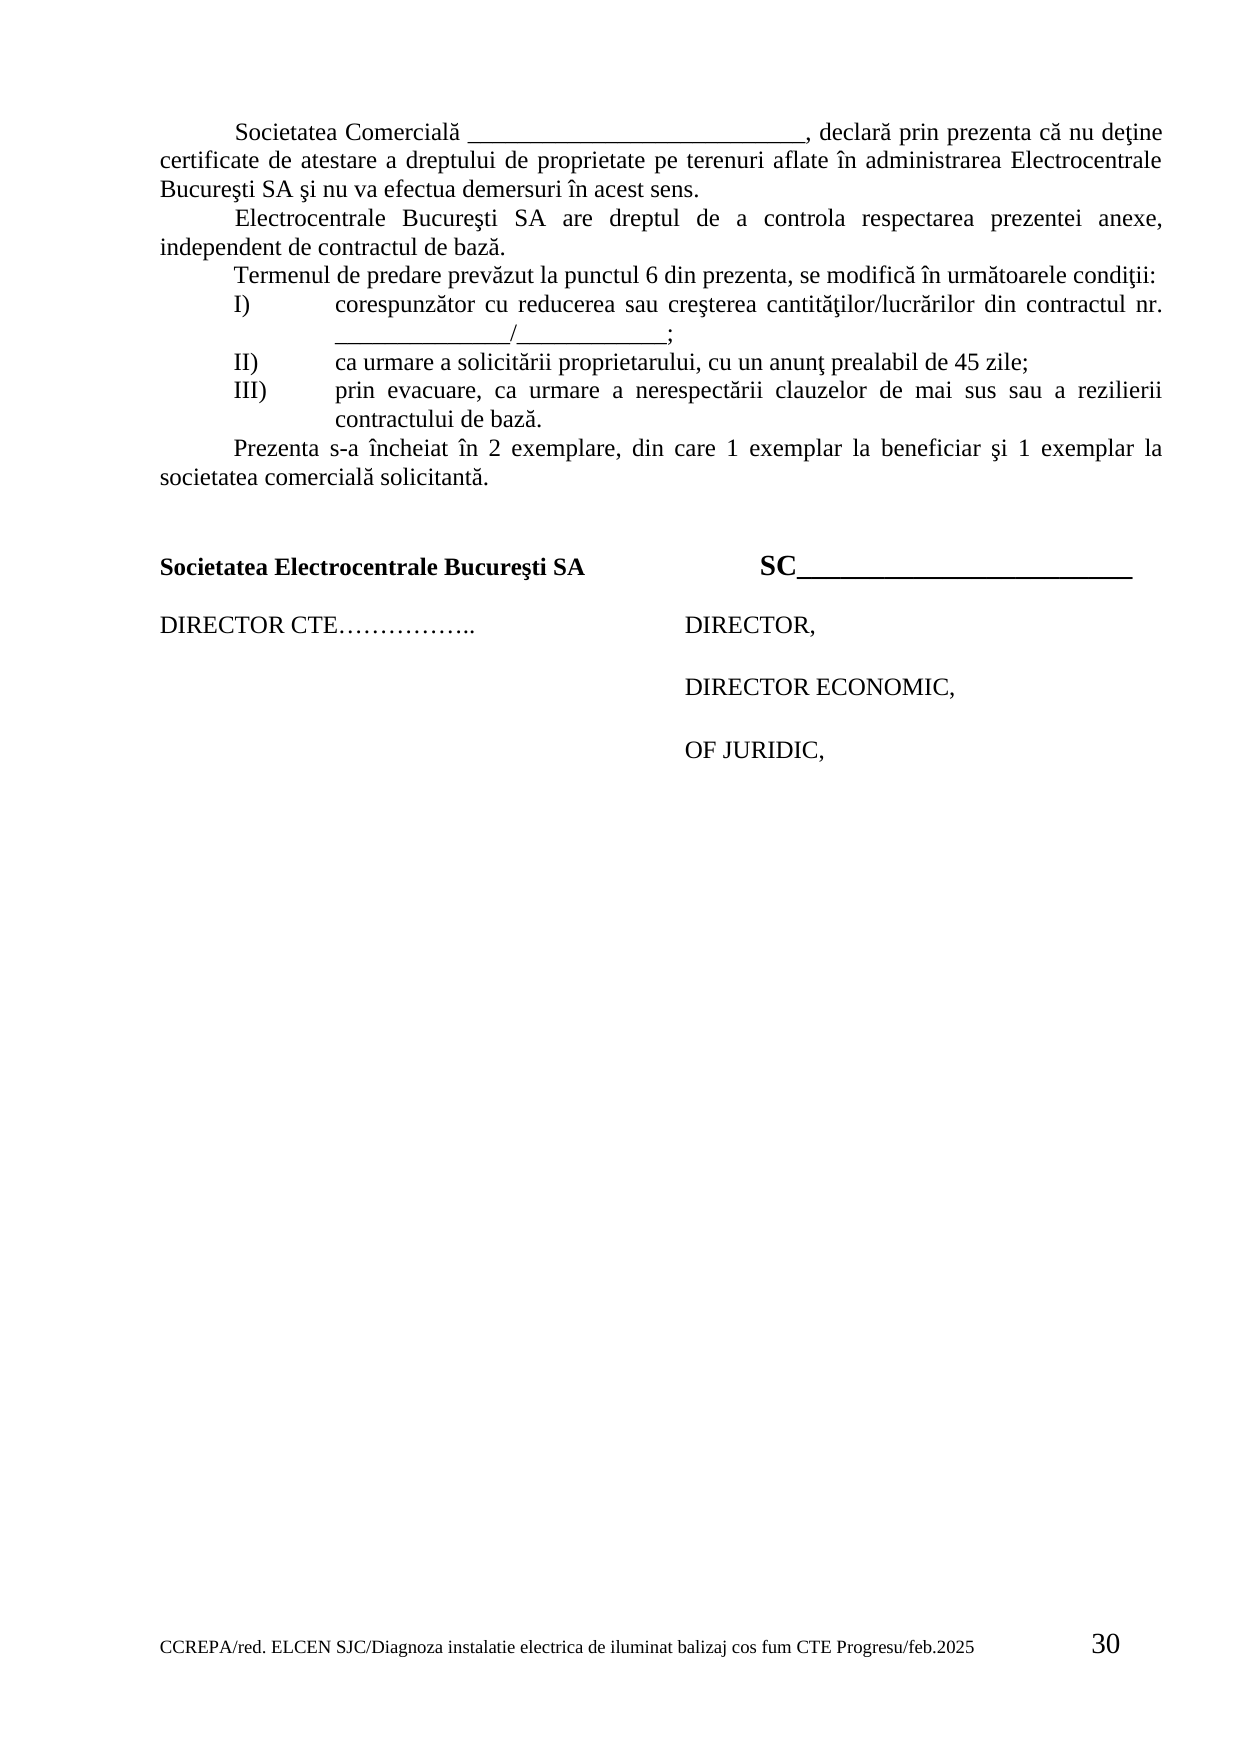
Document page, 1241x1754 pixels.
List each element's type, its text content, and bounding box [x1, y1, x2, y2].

text Termenul de predare prevăzut la punctul 6 din prezenta, se modifică în următoarele condiţii: [159, 260, 1163, 289]
list corespunzător cu reducerea sau creşterea cantităţilor/lucrărilor din contractul nr. ______________/____________; [233, 289, 1163, 347]
text DIRECTOR CTE…………….. DIRECTOR, [159, 610, 1163, 639]
text Electrocentrale Bucureşti SA are dreptul de a controla respectarea prezentei anexe, independent de contractul de bază. [159, 203, 1163, 260]
subtitle Societatea Electrocentrale Bucureşti SA SC_______________________ [159, 548, 1163, 581]
list ca urmare a solicitării proprietarului, cu un anunţ prealabil de 45 zile; [233, 347, 1163, 375]
list prin evacuare, ca urmare a nerespectării clauzelor de mai sus sau a rezilierii contractului de bază. [233, 375, 1163, 433]
text DIRECTOR ECONOMIC, [534, 672, 1163, 701]
text Prezenta s-a încheiat în 2 exemplare, din care 1 exemplar la beneficiar şi 1 exemplar la societatea comercială solicitantă. [159, 433, 1163, 490]
text OF JURIDIC, [159, 735, 1163, 763]
text Societatea Comercială ___________________________, declară prin prezenta că nu deţine certificate de atestare a dreptului de proprietate pe terenuri aflate în administrarea Electrocentrale Bucureşti SA şi nu va efectua demersuri în acest sens. [159, 117, 1163, 203]
